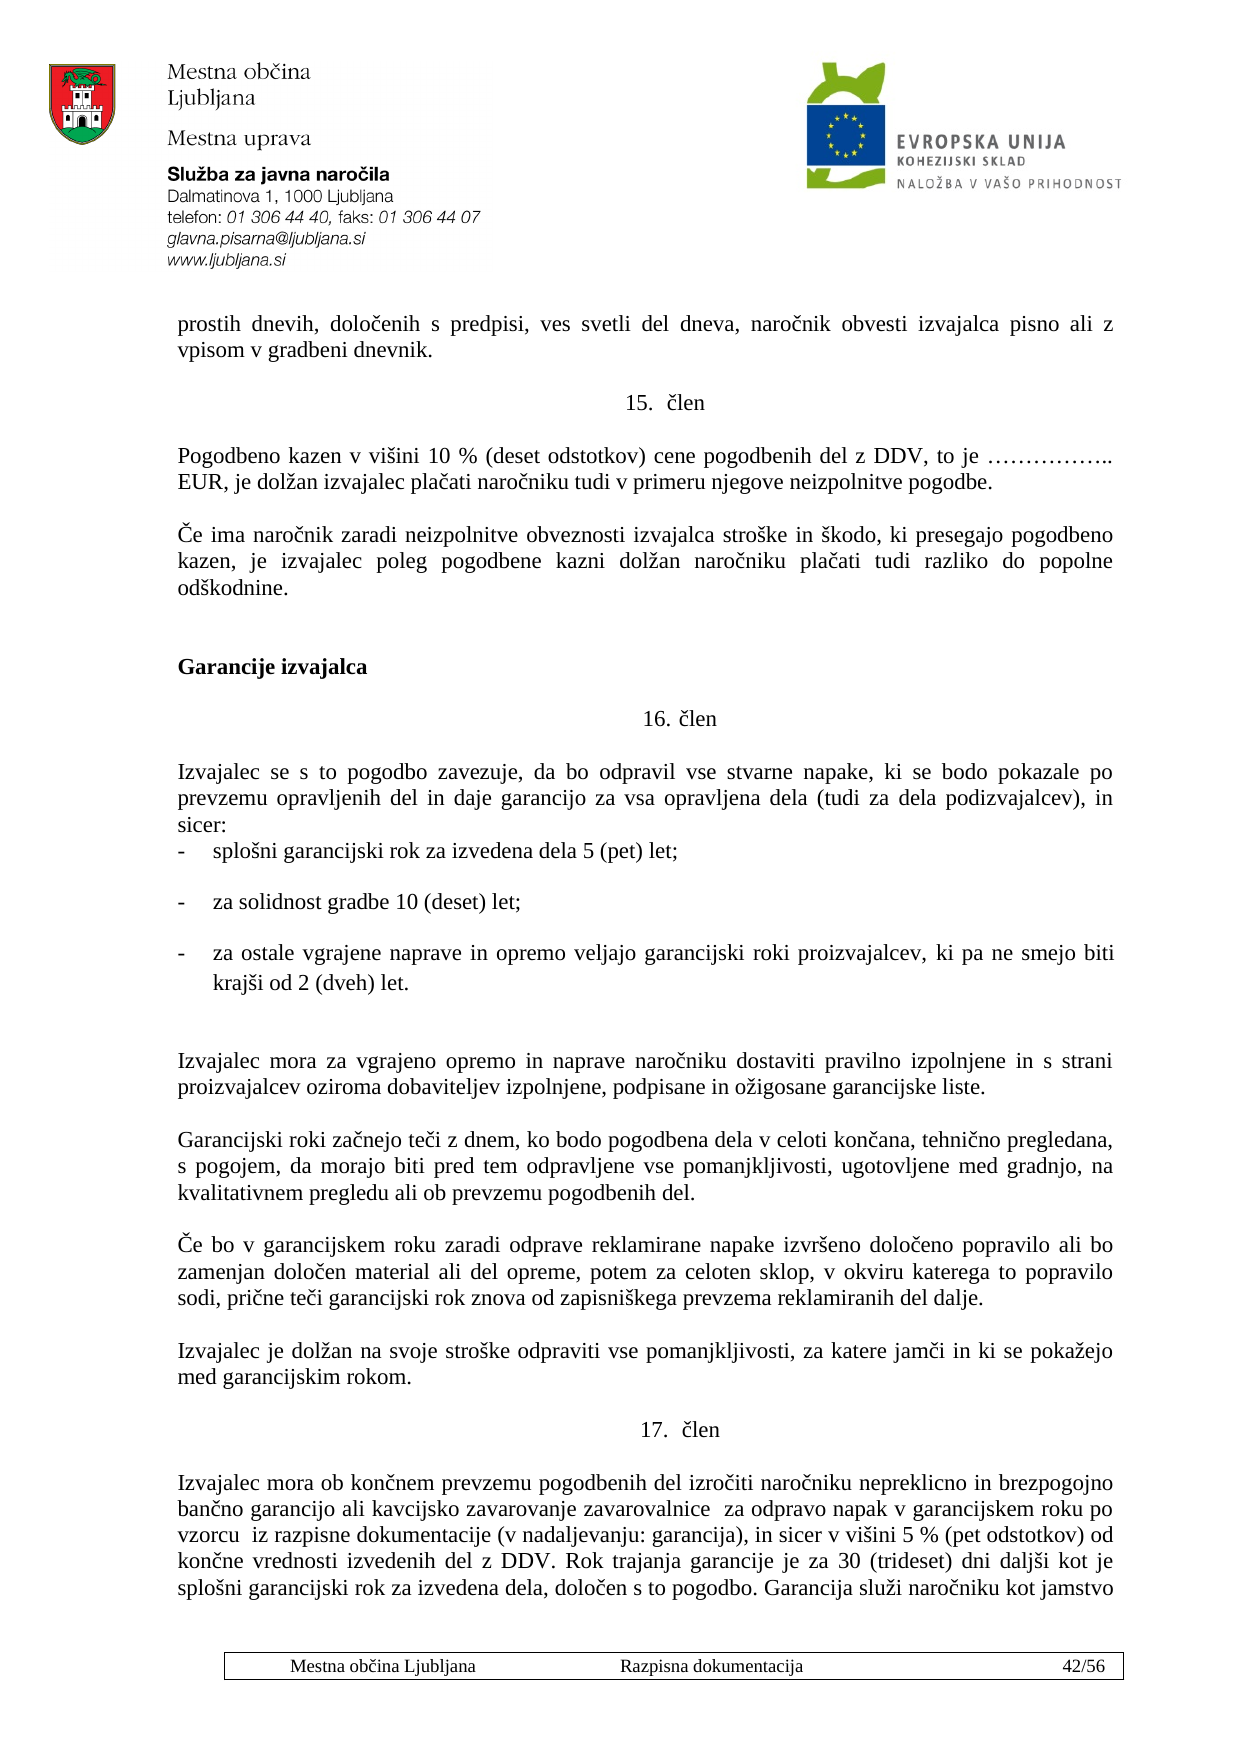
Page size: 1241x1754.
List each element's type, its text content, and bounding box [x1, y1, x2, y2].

text Izvajalec se s to pogodbo zavezuje, da bo odpravil vse stvarne napake, ki se bodo pokazale po prevzemu opravljenih del in daje garancijo za vsa opravljena dela (tudi za dela podizvajalcev), in sicer: [177, 758, 1115, 837]
text Pogodbeno kazen v višini 10 % (deset odstotkov) cene pogodbenih del z DDV, to je …………….. EUR, je dolžan izvajalec plačati naročniku tudi v primeru njegove neizpolnitve pogodbe. [177, 442, 1115, 494]
text Garancije izvajalca [177, 653, 1145, 679]
list splošni garancijski rok za izvedena dela 5 (pet) let; [177, 837, 1115, 863]
text Če bo v garancijskem roku zaradi odprave reklamirane napake izvršeno določeno popravilo ali bo zamenjan določen material ali del opreme, potem za celoten sklop, v okviru katerega to popravilo sodi, prične teči garancijski rok znova od zapisniškega prevzema reklamiranih del dalje. [177, 1231, 1115, 1310]
list za solidnost gradbe 10 (deset) let; [177, 888, 1115, 914]
text Izvajalec mora za vgrajeno opremo in naprave naročniku dostaviti pravilno izpolnjene in s strani proizvajalcev oziroma dobaviteljev izpolnjene, podpisane in ožigosane garancijske liste. [177, 1047, 1115, 1099]
picture [725, 8, 1165, 232]
text Garancijski roki začnejo teči z dnem, ko bodo pogodbena dela v celoti končana, tehnično pregledana, s pogojem, da morajo biti pred tem odpravljene vse pomanjkljivosti, ugotovljene med gradnjo, na kvalitativnem pregledu ali ob prevzemu pogodbenih del. [177, 1126, 1115, 1205]
list za ostale vgrajene naprave in opremo veljajo garancijski roki proizvajalcev, ki pa ne smejo biti krajši od 2 (dveh) let. [177, 939, 1115, 996]
text 15. člen [215, 389, 1115, 416]
text 16. člen [215, 705, 1145, 732]
picture [49, 61, 493, 272]
text Izvajalec je dolžan na svoje stroške odpraviti vse pomanjkljivosti, za katere jamči in ki se pokažejo med garancijskim rokom. [177, 1337, 1115, 1389]
text Če ima naročnik zaradi neizpolnitve obveznosti izvajalca stroške in škodo, ki presegajo pogodbeno kazen, je izvajalec poleg pogodbene kazni dolžan naročniku plačati tudi razliko do popolne odškodnine. [177, 521, 1115, 600]
text 17. člen [215, 1416, 1145, 1442]
